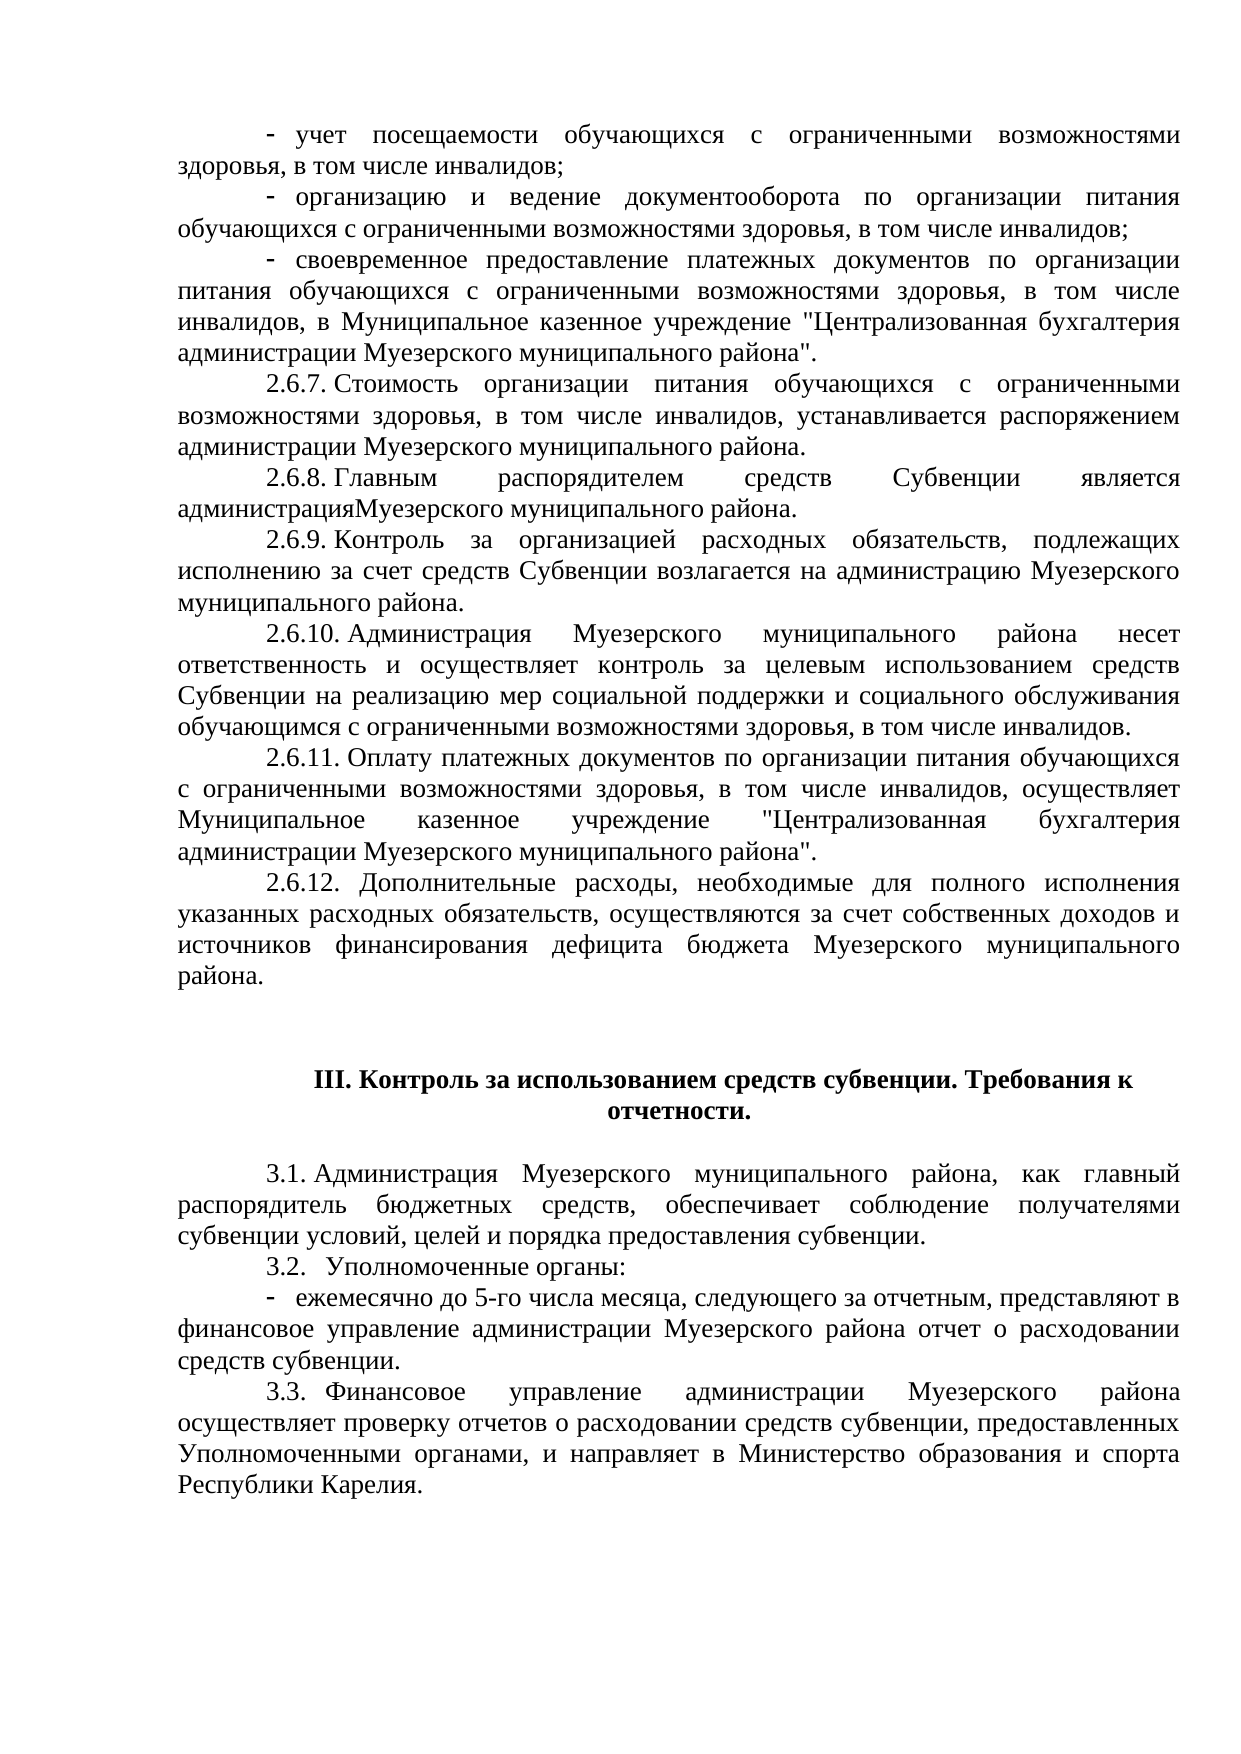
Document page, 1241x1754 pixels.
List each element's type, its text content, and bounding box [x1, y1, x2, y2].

list Уполномоченные органы: [177, 1250, 1181, 1281]
list своевременное предоставление платежных документов по организации питания обучающихся с ограниченными возможностями здоровья, в том числе инвалидов, в Муниципальное казенное учреждение "Централизованная бухгалтерия администрации Муезерского муниципального района". [177, 243, 1181, 368]
subtitle III. Контроль за использованием средств субвенции. Требования к отчетности. [177, 1063, 1181, 1126]
list учет посещаемости обучающихся с ограниченными возможностями здоровья, в том числе инвалидов; [177, 118, 1181, 181]
text 2.6.12. Дополнительные расходы, необходимые для полного исполнения указанных расходных обязательств, осуществляются за счет собственных доходов и источников финансирования дефицита бюджета Муезерского муниципального района. [177, 866, 1181, 991]
list Финансовое управление администрации Муезерского района осуществляет проверку отчетов о расходовании средств субвенции, предоставленных Уполномоченными органами, и направляет в Министерство образования и спорта Республики Карелия. [177, 1375, 1181, 1499]
list организацию и ведение документооборота по организации питания обучающихся с ограниченными возможностями здоровья, в том числе инвалидов; [177, 181, 1181, 243]
text 2.6.9. Контроль за организацией расходных обязательств, подлежащих исполнению за счет средств Субвенции возлагается на администрацию Муезерского муниципального района. [177, 523, 1181, 617]
text 2.6.11. Оплату платежных документов по организации питания обучающихся с ограниченными возможностями здоровья, в том числе инвалидов, осуществляет Муниципальное казенное учреждение "Централизованная бухгалтерия администрации Муезерского муниципального района". [177, 741, 1181, 866]
text 2.6.10. Администрация Муезерского муниципального района несет ответственность и осуществляет контроль за целевым использованием средств Субвенции на реализацию мер социальной поддержки и социального обслуживания обучающимся с ограниченными возможностями здоровья, в том числе инвалидов. [177, 617, 1181, 741]
text 2.6.7. Стоимость организации питания обучающихся с ограниченными возможностями здоровья, в том числе инвалидов, устанавливается распоряжением администрации Муезерского муниципального района. [177, 368, 1181, 461]
text 3.1. Администрация Муезерского муниципального района, как главный распорядитель бюджетных средств, обеспечивает соблюдение получателями субвенции условий, целей и порядка предоставления субвенции. [177, 1157, 1181, 1250]
list ежемесячно до 5-го числа месяца, следующего за отчетным, представляют в финансовое управление администрации Муезерского района отчет о расходовании средств субвенции. [177, 1281, 1181, 1375]
text 2.6.8. Главным распорядителем средств Субвенции является администрацияМуезерского муниципального района. [177, 461, 1181, 523]
